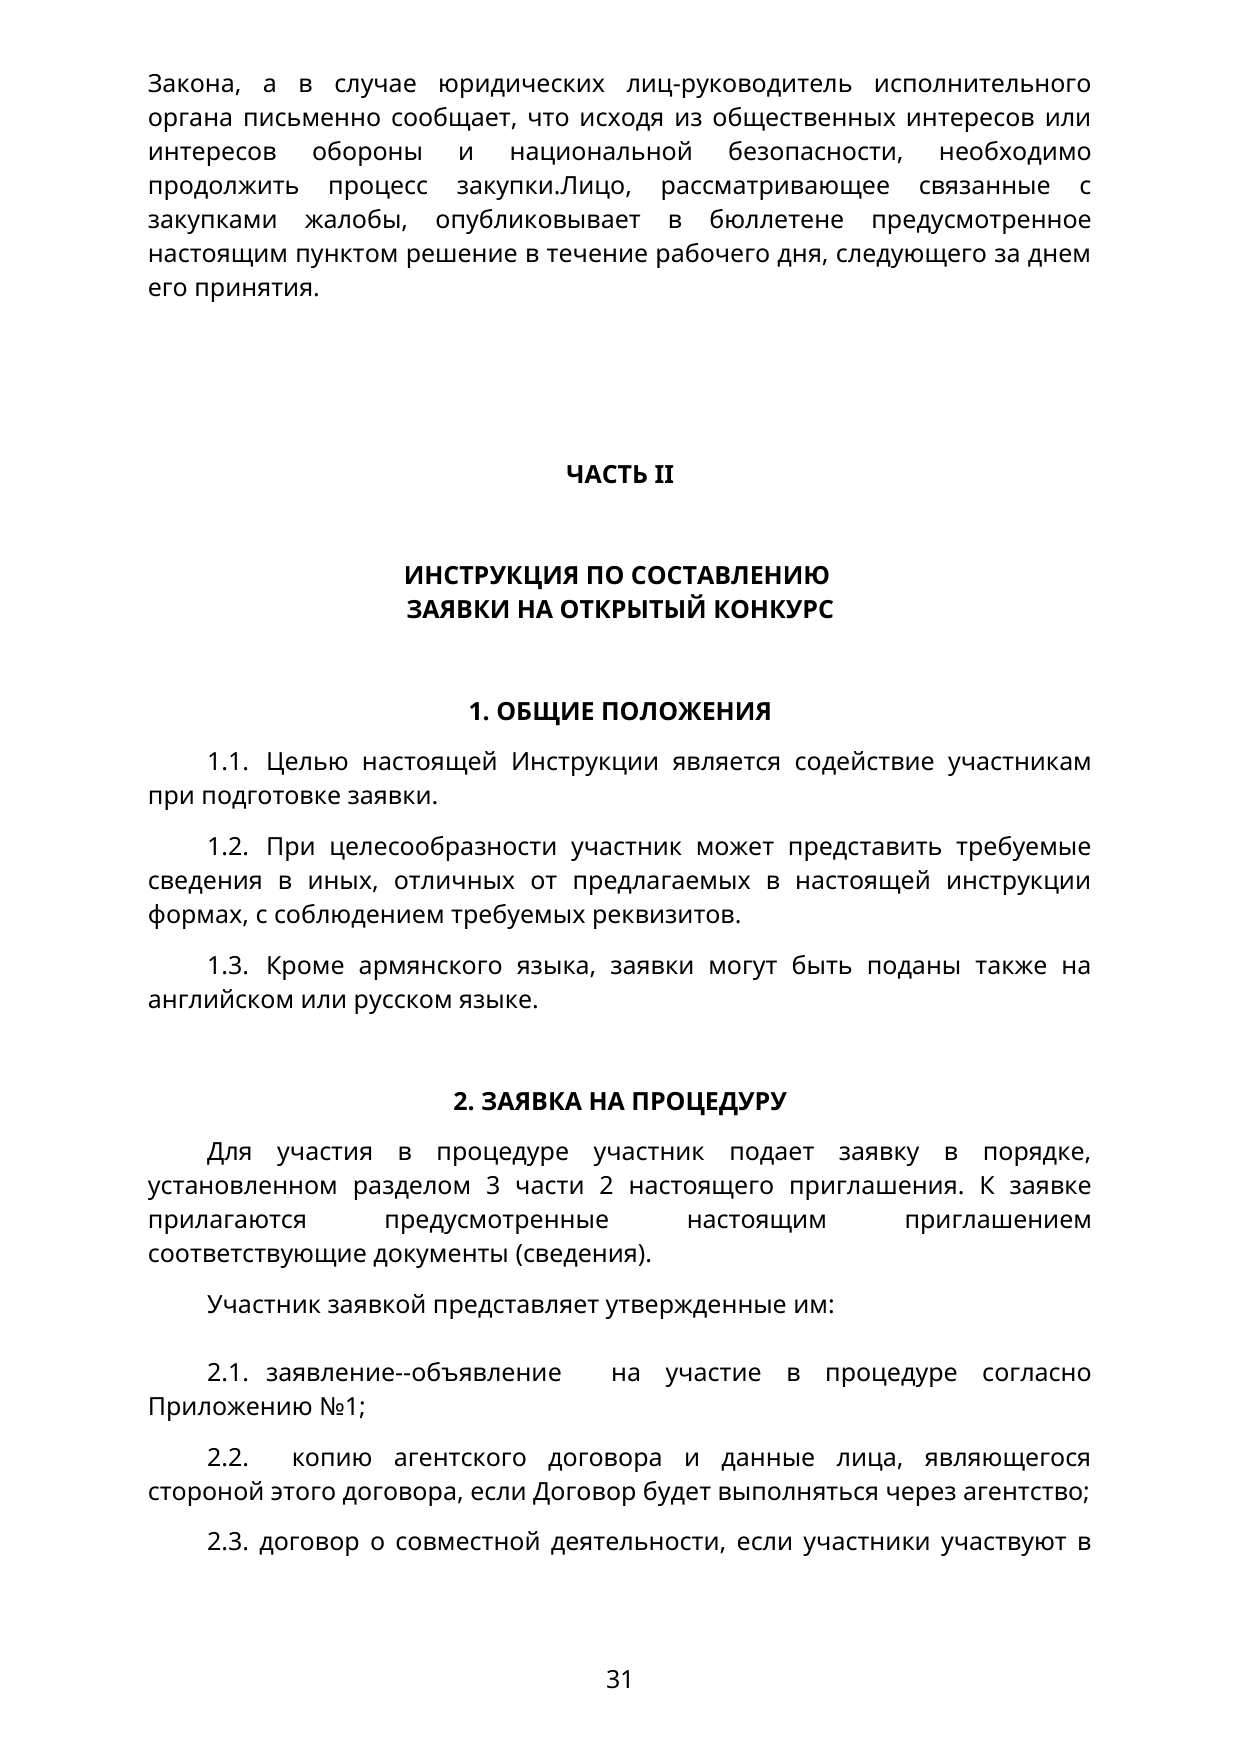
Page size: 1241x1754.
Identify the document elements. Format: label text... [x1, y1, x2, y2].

text 1.2. При целесообразности участник может представить требуемые сведения в иных, отличных от предлагаемых в настоящей инструкции формах, с соблюдением требуемых реквизитов. [148, 829, 1092, 931]
text 2.2. копию агентского договора и данные лица, являющегося стороной этого договора, если Договор будет выполняться через агентство; [148, 1439, 1092, 1507]
text Участник заявкой представляет утвержденные им: [148, 1287, 1092, 1321]
text 1.3. Кроме армянского языка, заявки могут быть поданы также на английском или русском языке. [148, 948, 1092, 1016]
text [148, 66, 1092, 304]
text ЧАСТЬ II [148, 456, 1092, 490]
text 2.1. заявление--объявлениe на участие в процедуре согласно Приложению №1; [148, 1354, 1092, 1423]
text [148, 1524, 1092, 1558]
text Для участия в процедуре участник подает заявку в порядке, установленном разделом 3 части 2 настоящего приглашения. К заявке прилагаются предусмотренные настоящим приглашением соответствующие документы (сведения). [148, 1134, 1092, 1270]
text ИНСТРУКЦИЯ ПО СОСТАВЛЕНИЮ ЗАЯВКИ НА ОТКРЫТЫЙ КОНКУРС [148, 558, 1092, 626]
text 2. ЗАЯВКА НА ПРОЦЕДУРУ [148, 1083, 1092, 1117]
text 1. ОБЩИЕ ПОЛОЖЕНИЯ [148, 693, 1092, 727]
text 1.1. Целью настоящей Инструкции является содействие участникам при подготовке заявки. [148, 744, 1092, 812]
